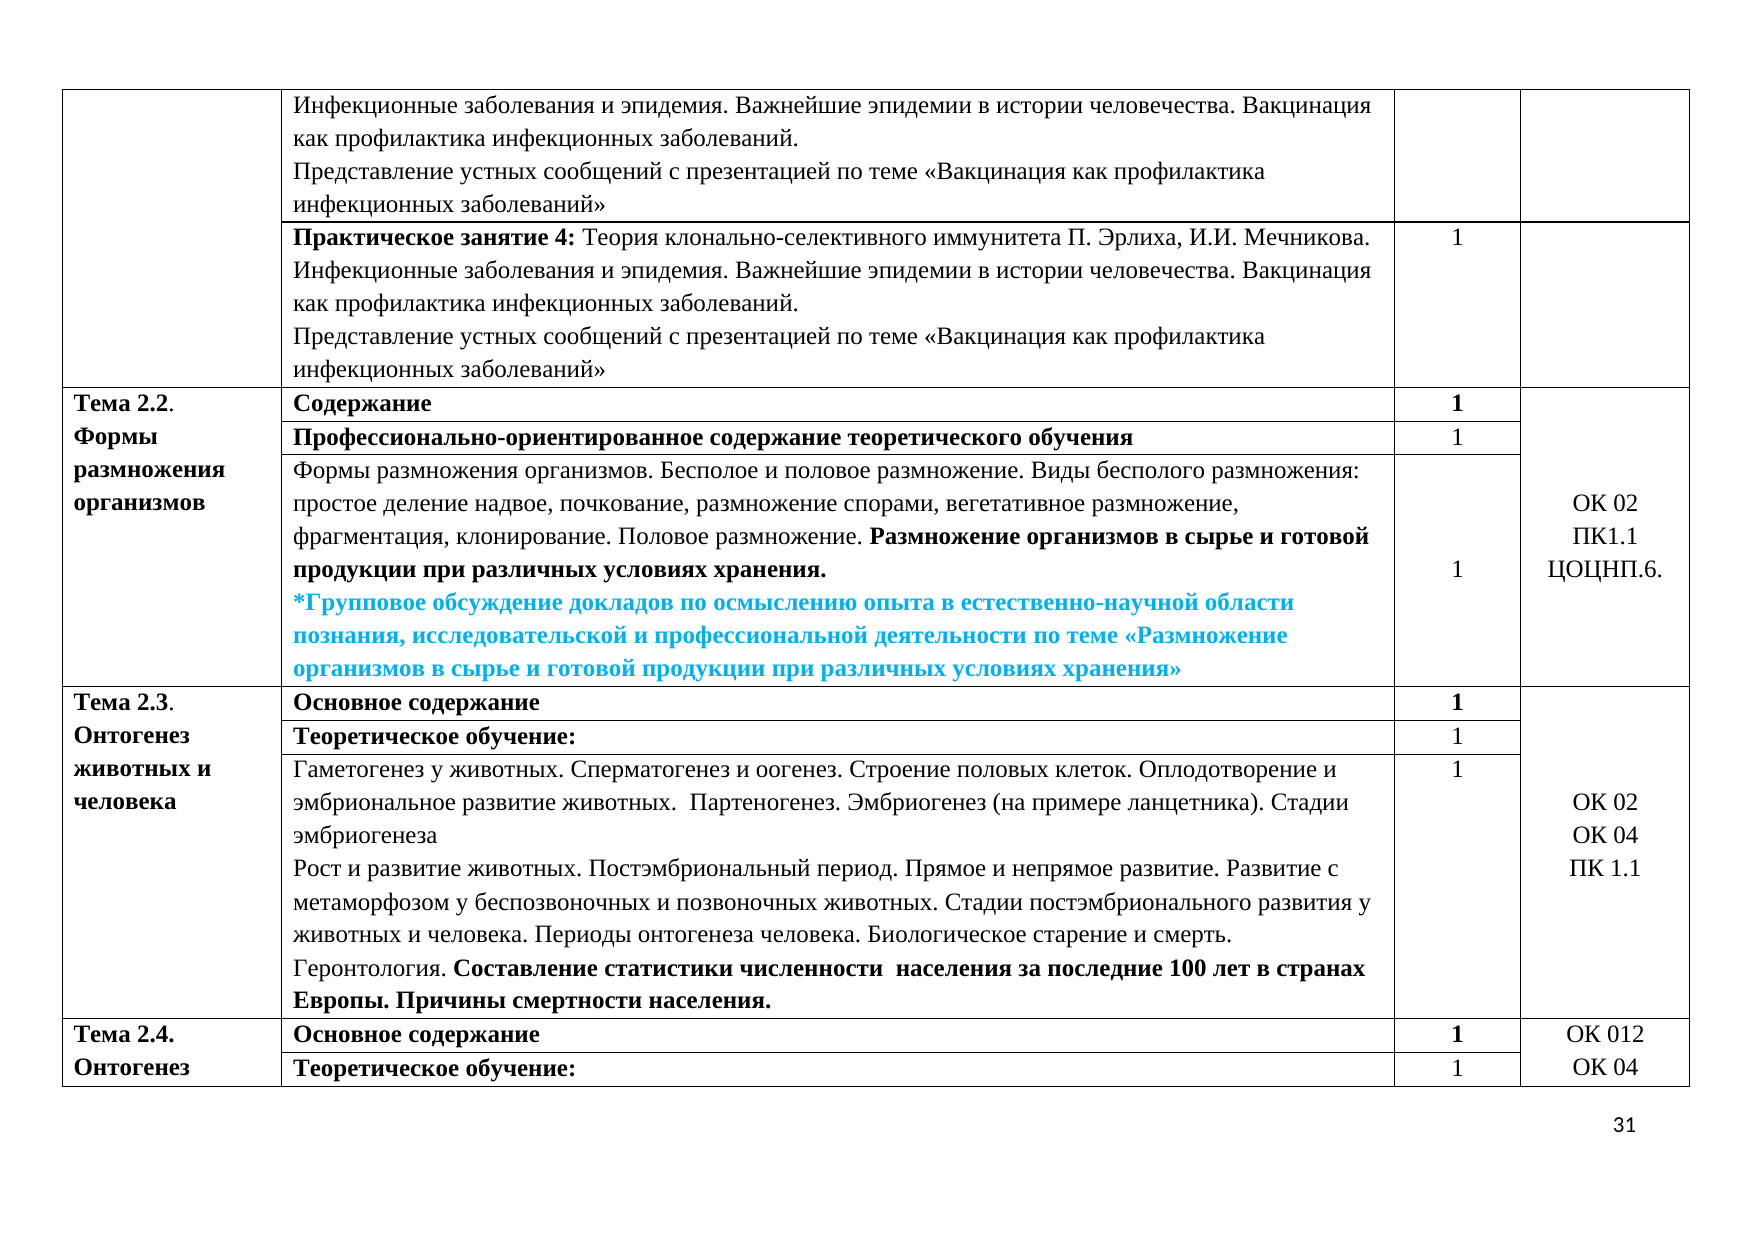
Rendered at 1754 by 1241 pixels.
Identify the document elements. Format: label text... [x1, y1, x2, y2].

table_cell Тема 2.3. Онтогенез животных и человека [63, 687, 281, 1018]
table_cell 1 [1395, 455, 1520, 686]
table_cell 1 [1395, 1019, 1520, 1052]
table_cell Содержание [282, 388, 1394, 421]
table_cell Профессионально-ориентированное содержание теоретического обучения [282, 422, 1394, 454]
table_cell 1 [1395, 223, 1520, 387]
table_cell 1 [1395, 721, 1520, 753]
table_cell 1 [1395, 1053, 1520, 1086]
table_cell Основное содержание [282, 687, 1394, 720]
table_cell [282, 90, 1394, 221]
table_cell 1 [1395, 687, 1520, 720]
table_cell Тема 2.2. Формы размножения организмов [63, 388, 281, 686]
table_cell [1521, 223, 1689, 387]
table_cell Формы размножения организмов. Бесполое и половое размножение. Виды бесполого размножения: простое деление надвое, почкование, размножение спорами, вегетативное размножение, фрагментация, клонирование. Половое размножение. Размножение организмов в сырье и готовой продукции при различных условиях хранения. *Групповое обсуждение докладов по осмыслению опыта в естественно-научной области познания, исследовательской и профессиональной деятельности по теме «Размножение организмов в сырье и готовой продукции при различных условиях хранения» [282, 455, 1394, 686]
table_cell Основное содержание [282, 1019, 1394, 1052]
table_cell ОК 02 ОК 04 ПК 1.1 [1521, 687, 1689, 1018]
table_cell Тема 2.4. Онтогенез растений [63, 1019, 281, 1086]
table_cell ОК 02 ПК1.1 ЦОЦНП.6. [1521, 388, 1689, 686]
table_cell 1 [1395, 90, 1520, 221]
table_cell ОК 012 ОК 04 ПК 1. [1521, 1019, 1689, 1086]
table_cell Гаметогенез у животных. Сперматогенез и оогенез. Строение половых клеток. Оплодотворение и эмбриональное развитие животных. Партеногенез. Эмбриогенез (на примере ланцетника). Стадии эмбриогенеза Рост и развитие животных. Постэмбриональный период. Прямое и непрямое развитие. Развитие с метаморфозом у беспозвоночных и позвоночных животных. Стадии постэмбрионального развития у животных и человека. Периоды онтогенеза человека. Биологическое старение и смерть. Геронтология. Составление статистики численности населения за последние 100 лет в странах Европы. Причины смертности населения. [282, 755, 1394, 1018]
table_cell Теоретическое обучение: [282, 721, 1394, 753]
table_cell 1 [1395, 388, 1520, 421]
table_cell 1 [1395, 755, 1520, 1018]
table_cell Теоретическое обучение: [282, 1053, 1394, 1086]
table_cell [1521, 90, 1689, 221]
table_cell 1 [1395, 422, 1520, 454]
